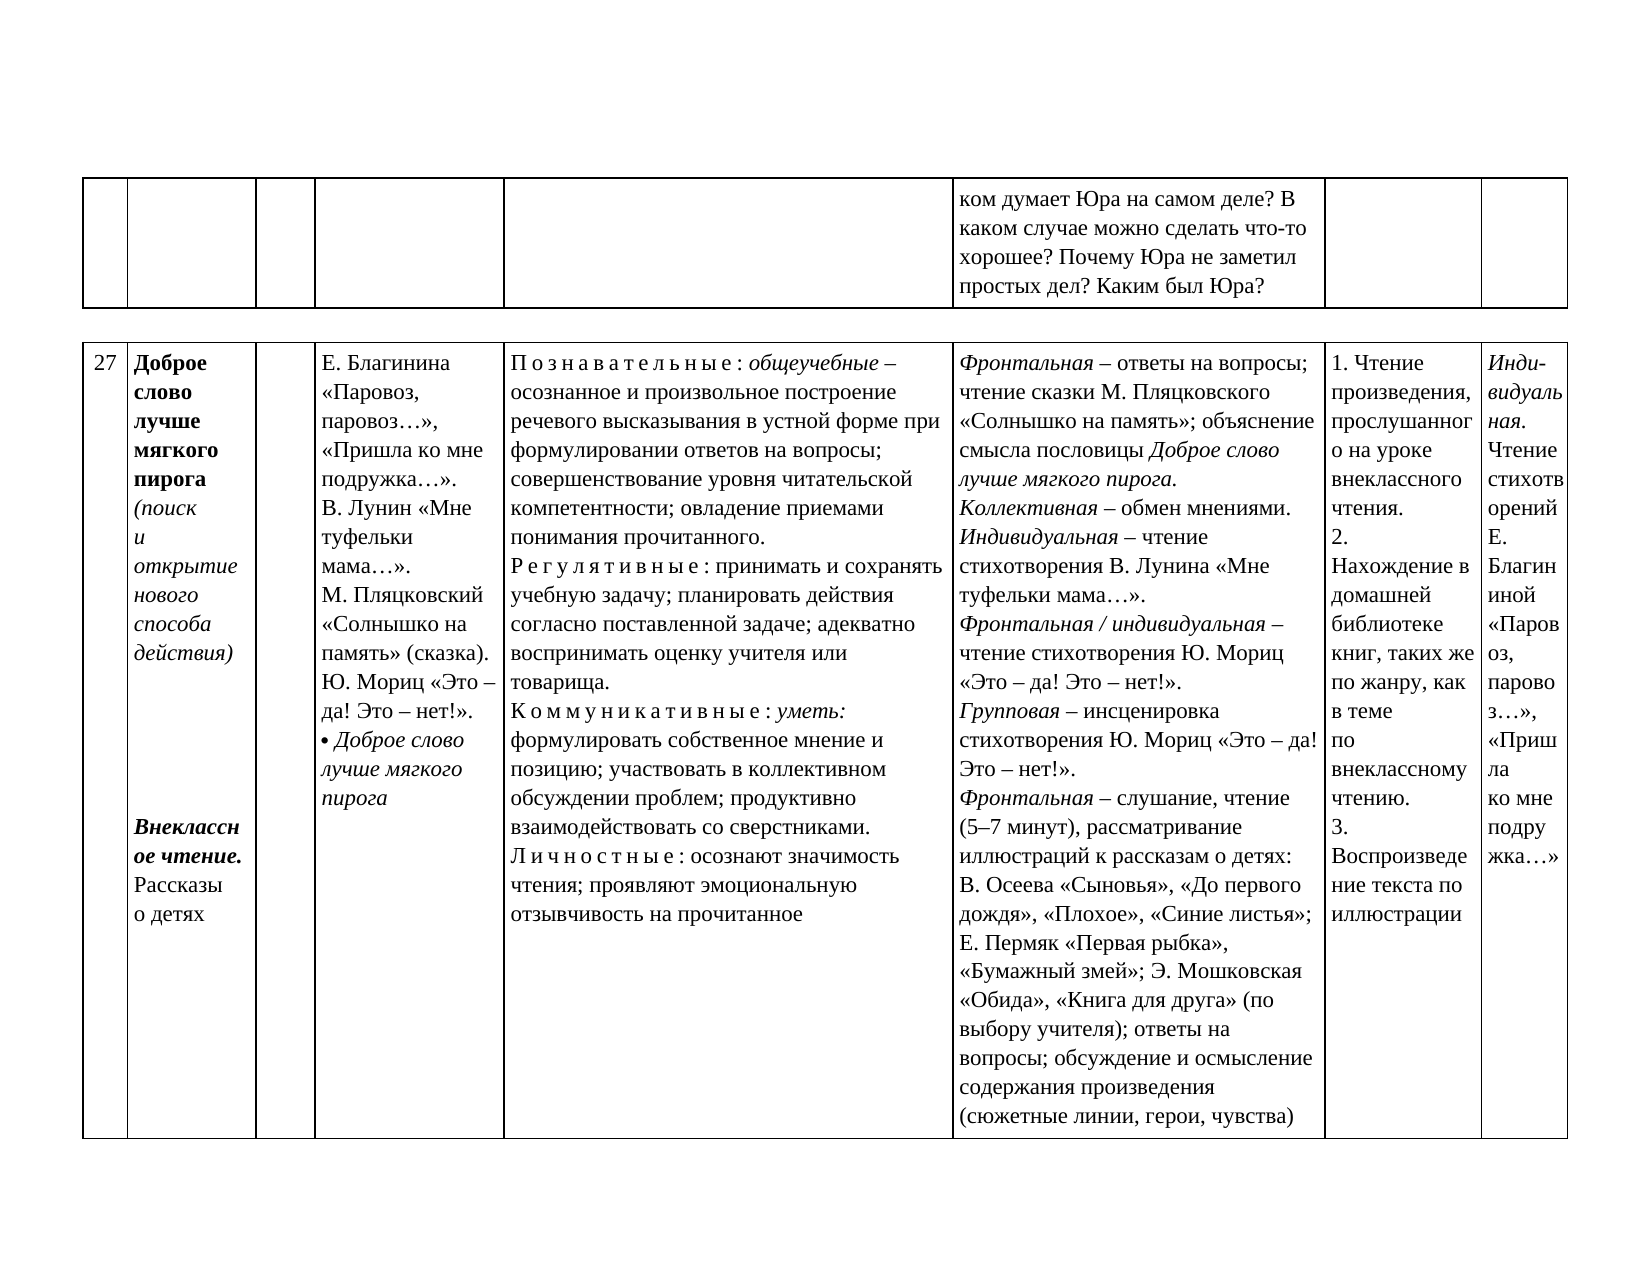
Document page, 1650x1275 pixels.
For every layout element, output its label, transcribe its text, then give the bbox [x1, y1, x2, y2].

table_header 27 [84, 343, 127, 1138]
table_header Е. Благинина «Паровоз, паровоз…», «Пришла ко мне подружка…». В. Лунин «Мне туфельки мама…». М. Пляцковский «Солнышко на память» (сказка). Ю. Мориц «Это – да! Это – нет!».  Доброе слово лучше мягкого пирога [316, 343, 503, 1138]
table_header 1. Чтение произведения, прослушанного на уроке внеклассного чтения. 2. Нахождение в домашней библиотеке книг, таких же по жанру, как в теме по внеклассному чтению. 3. Воспроизведение текста по иллюстрации [1326, 343, 1481, 1138]
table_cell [128, 179, 255, 307]
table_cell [1326, 179, 1481, 307]
table_header Инди- видуальная. Чтение стихотворений Е. Благининой «Паровоз, паровоз…», «Пришла ко мне подружка…» [1482, 343, 1567, 1138]
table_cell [505, 179, 952, 307]
table_header Фронтальная – ответы на вопросы; чтение сказки М. Пляцковского «Солнышко на память»; объяснение смысла пословицы Доброе слово лучше мягкого пирога. Коллективная – обмен мнениями. Индивидуальная – чтение стихотворения В. Лунина «Мне туфельки мама…». Фронтальная / индивидуальная – чтение стихотворения Ю. Мориц «Это – да! Это – нет!». Групповая – инсценировка стихотворения Ю. Мориц «Это – да! Это – нет!». Фронтальная – слушание, чтение (5–7 минут), рассматривание иллюстраций к рассказам о детях: В. Осеева «Сыновья», «До первого дождя», «Плохое», «Синие листья»; Е. Пермяк «Первая рыбка», «Бумажный змей»; Э. Мошковская «Обида», «Книга для друга» (по выбору учителя); ответы на вопросы; обсуждение и осмысление содержания произведения (сюжетные линии, герои, чувства) [954, 343, 1324, 1138]
table_cell [257, 179, 314, 307]
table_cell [954, 179, 1324, 307]
table_header [257, 343, 314, 1138]
table_header Познавательные: общеучебные – осознанное и произвольное построение речевого высказывания в устной форме при формулировании ответов на вопросы; совершенствование уровня читательской компетентности; овладение приемами понимания прочитанного. Регулятивные: принимать и сохранять учебную задачу; планировать действия согласно поставленной задаче; адекватно воспринимать оценку учителя или товарища. Коммуникативные: уметь: формулировать собственное мнение и позицию; участвовать в коллективном обсуждении проблем; продуктивно взаимодействовать со сверстниками. Личностные: осознают значимость чтения; проявляют эмоциональную отзывчивость на прочитанное [505, 343, 952, 1138]
table_cell [1482, 179, 1567, 307]
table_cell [316, 179, 503, 307]
table_cell 26 [84, 179, 127, 307]
table_header Доброе слово лучше мягкого пирога (поиск и открытие нового способа действия) Внеклассное чтение. Рассказы о детях [128, 343, 255, 1138]
